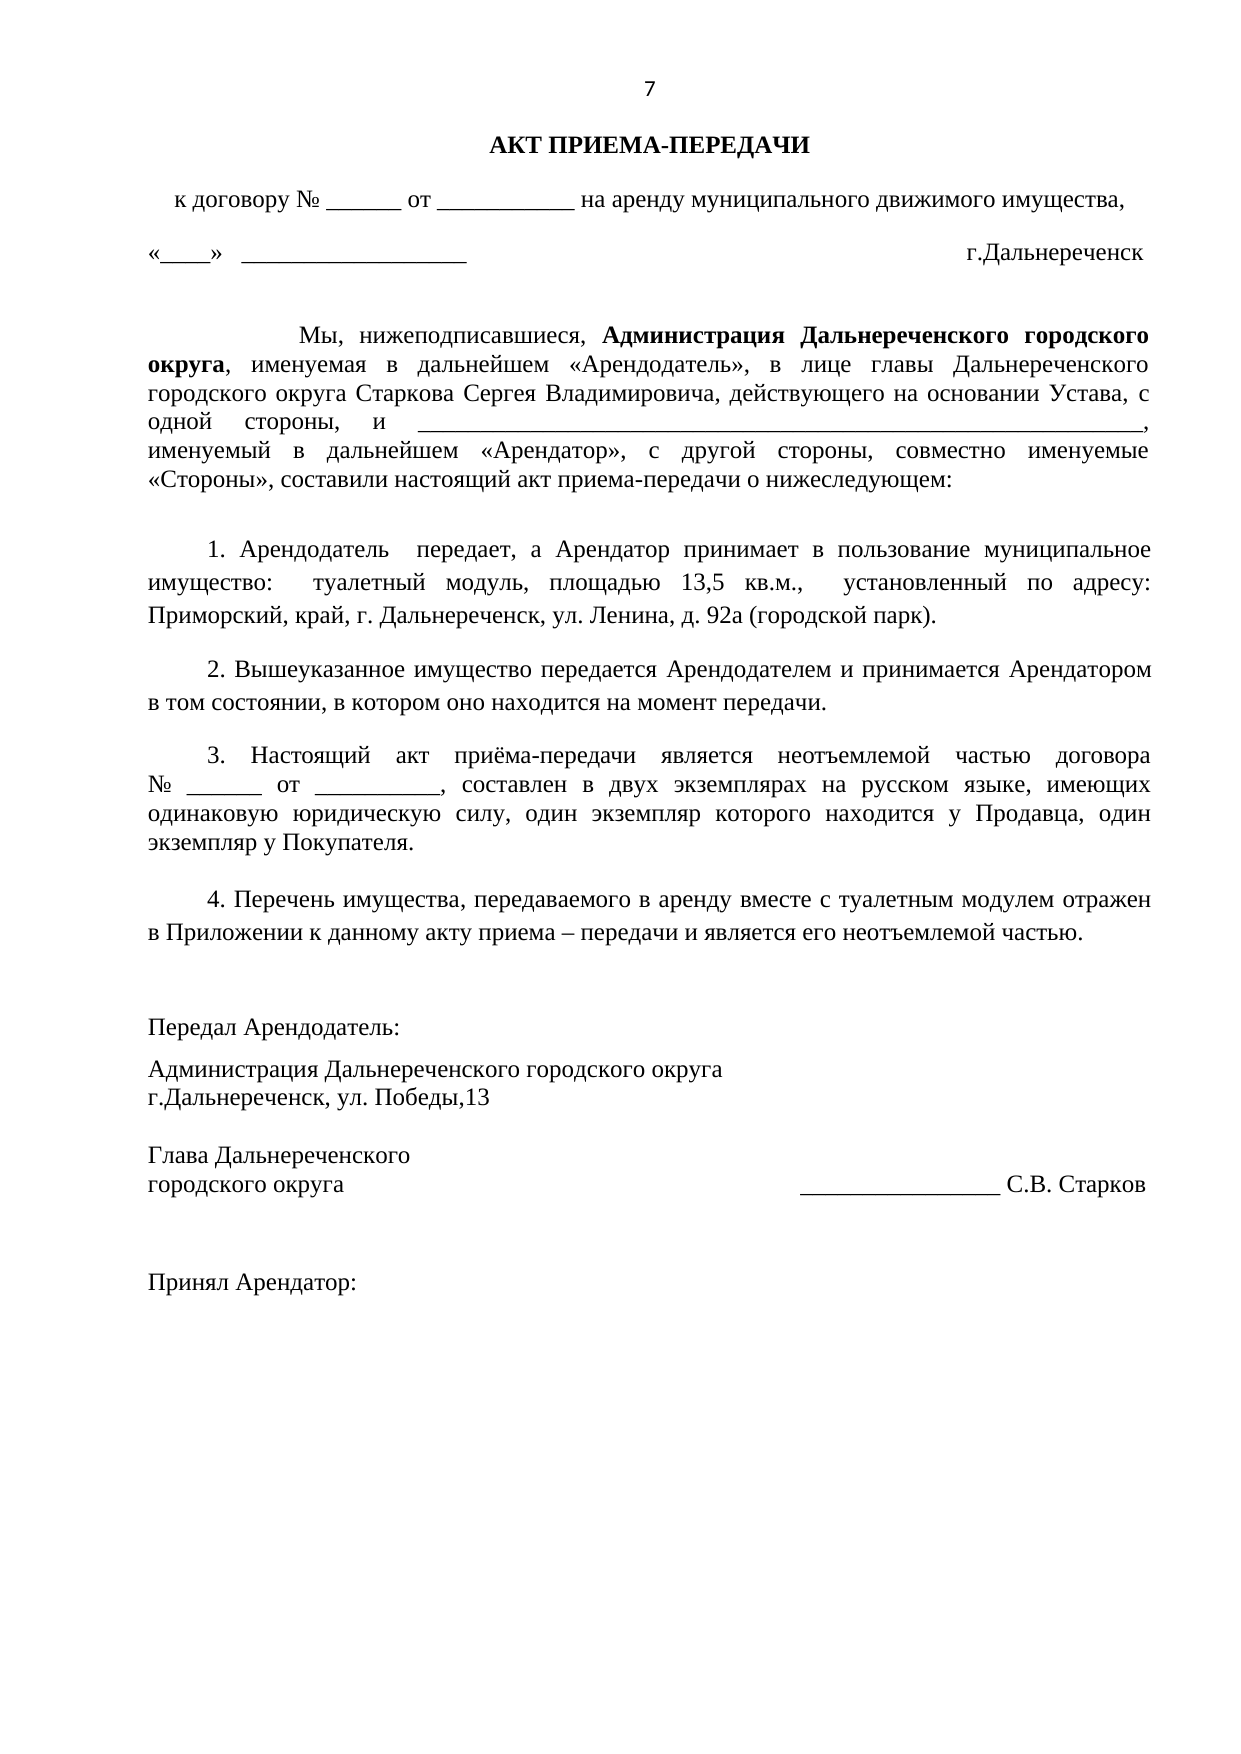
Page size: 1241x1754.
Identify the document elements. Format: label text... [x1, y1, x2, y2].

text «____» __________________ г.Дальнереченск [148, 237, 1152, 266]
text городского округа ________________ С.В. Старков [148, 1169, 1152, 1197]
text Мы, нижеподписавшиеся, Администрация Дальнереченского городского округа, именуемая в дальнейшем «Арендодатель», в лице главы Дальнереченского городского округа Старкова Сергея Владимировича, действующего на основании Устава, с одной стороны, и __________________________________________________________, именуемый в дальнейшем «Арендатор», с другой стороны, совместно именуемые «Стороны», составили настоящий акт приема-передачи о нижеследующем: [148, 320, 1149, 493]
text г.Дальнереченск, ул. Победы,13 [148, 1082, 1152, 1111]
text Глава Дальнереченского [148, 1140, 1152, 1169]
text АКТ ПРИЕМА-ПЕРЕДАЧИ [148, 130, 1152, 158]
text 2. Вышеуказанное имущество передается Арендодателем и принимается Арендатором в том состоянии, в котором оно находится на момент передачи. [148, 654, 1152, 716]
text Принял Арендатор: [148, 1267, 1152, 1296]
text 3. Настоящий акт приёма-передачи является неотъемлемой частью договора № ______ от __________, составлен в двух экземплярах на русском языке, имеющих одинаковую юридическую силу, один экземпляр которого находится у Продавца, один экземпляр у Покупателя. [148, 741, 1152, 856]
text Администрация Дальнереченского городского округа [148, 1054, 1152, 1082]
text 1. Арендодатель передает, а Арендатор принимает в пользование муниципальное имущество: туалетный модуль, площадью 13,5 кв.м., установленный по адресу: Приморский, край, г. Дальнереченск, ул. Ленина, д. 92а (городской парк). [148, 534, 1152, 629]
text Передал Арендодатель: [148, 1012, 1152, 1041]
text 4. Перечень имущества, передаваемого в аренду вместе с туалетным модулем отражен в Приложении к данному акту приема – передачи и является его неотъемлемой частью. [148, 884, 1152, 946]
text к договору № ______ от ___________ на аренду муниципального движимого имущества, [148, 184, 1152, 212]
